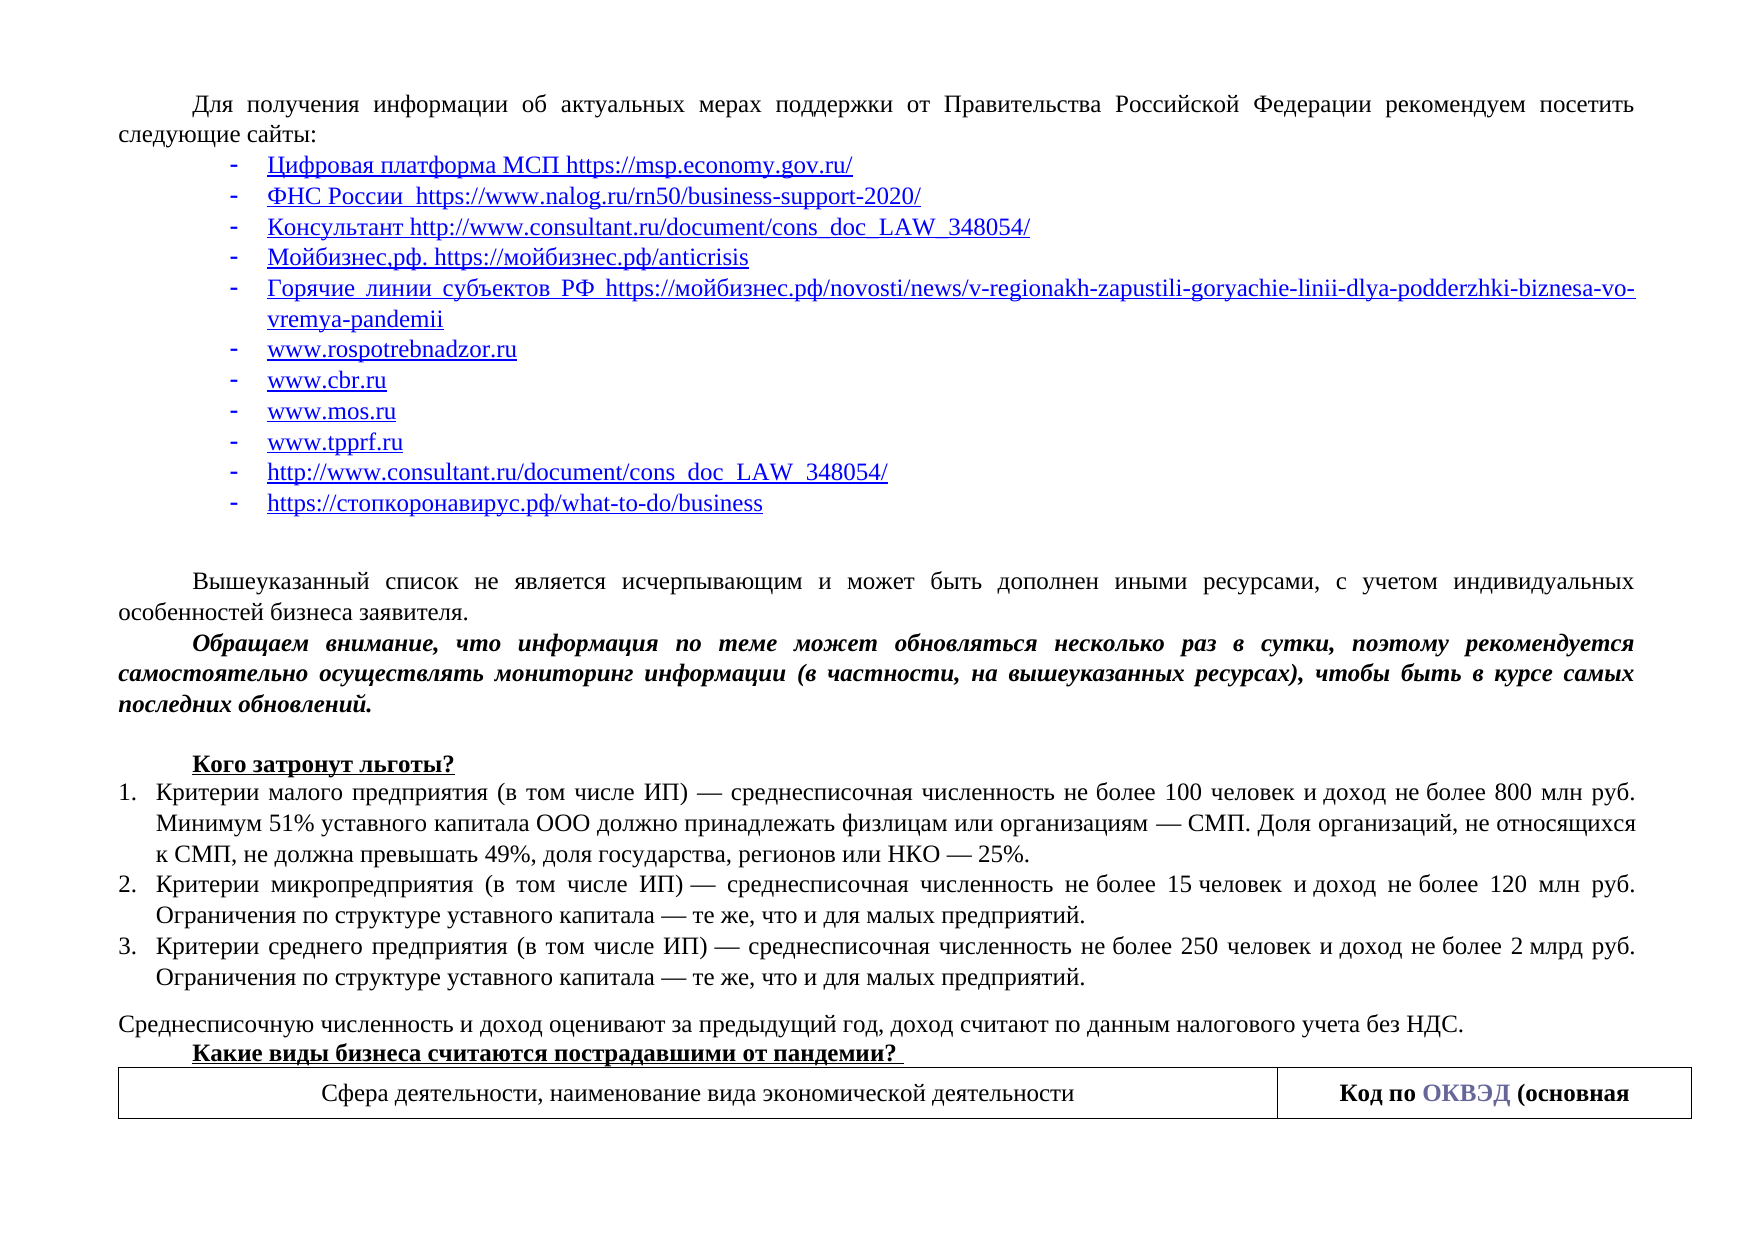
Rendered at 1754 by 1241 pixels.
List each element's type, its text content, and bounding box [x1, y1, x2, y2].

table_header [1278, 1068, 1691, 1118]
list Критерии среднего предприятия (в том числе ИП) — среднесписочная численность не более 250 человек и доход не более 2 млрд руб. Ограничения по структуре уставного капитала — те же, что и для малых предприятий. [118, 931, 1636, 991]
list Горячие линии субъектов РФ https://мойбизнес.рф/novosti/news/v-regionakh-zapustili-goryachie-linii-dlya-podderzhki-biznesa-vo-vremya-pandemii [229, 273, 1636, 332]
list ФНС России https://www.nalog.ru/rn50/business-support-2020/ [229, 181, 1636, 209]
list Мойбизнес,рф. https://мойбизнес.рф/anticrisis [229, 242, 1636, 271]
list www.tpprf.ru [229, 427, 1636, 455]
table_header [119, 1068, 1277, 1118]
text Вышеуказанный список не является исчерпывающим и может быть дополнен иными ресурсами, с учетом индивидуальных особенностей бизнеса заявителя. [118, 566, 1636, 626]
list Критерии микропредприятия (в том числе ИП) — среднесписочная численность не более 15 человек и доход не более 120 млн руб. Ограничения по структуре уставного капитала — те же, что и для малых предприятий. [118, 869, 1636, 929]
list Критерии малого предприятия (в том числе ИП) — среднесписочная численность не более 100 человек и доход не более 800 млн руб. Минимум 51% уставного капитала ООО должно принадлежать физлицам или организациям — СМП. Доля организаций, не относящихся к СМП, не должна превышать 49%, доля государства, регионов или НКО — 25%. [118, 777, 1636, 868]
list www.cbr.ru [229, 365, 1636, 394]
list http://www.consultant.ru/document/cons_doc_LAW_348054/ [229, 457, 1636, 486]
text Какие виды бизнеса считаются пострадавшими от пандемии? [118, 1038, 1636, 1067]
list www.rospotrebnadzor.ru [229, 334, 1636, 363]
list Консультант http://www.consultant.ru/document/cons_doc_LAW_348054/ [229, 212, 1636, 240]
list https://стопкоронавирус.рф/what-to-do/business [229, 488, 1636, 517]
text Среднесписочную численность и доход оценивают за предыдущий год, доход считают по данным налогового учета без НДС. [118, 1009, 1636, 1038]
list Цифровая платформа МСП https://msp.economy.gov.ru/ [229, 150, 1636, 179]
text Для получения информации об актуальных мерах поддержки от Правительства Российской Федерации рекомендуем посетить следующие сайты: [118, 89, 1636, 148]
text Обращаем внимание, что информация по теме может обновляться несколько раз в сутки, поэтому рекомендуется самостоятельно осуществлять мониторинг информации (в частности, на вышеуказанных ресурсах), чтобы быть в курсе самых последних обновлений. [118, 628, 1636, 718]
text Кого затронут льготы? [118, 749, 1636, 777]
list www.mos.ru [229, 396, 1636, 425]
